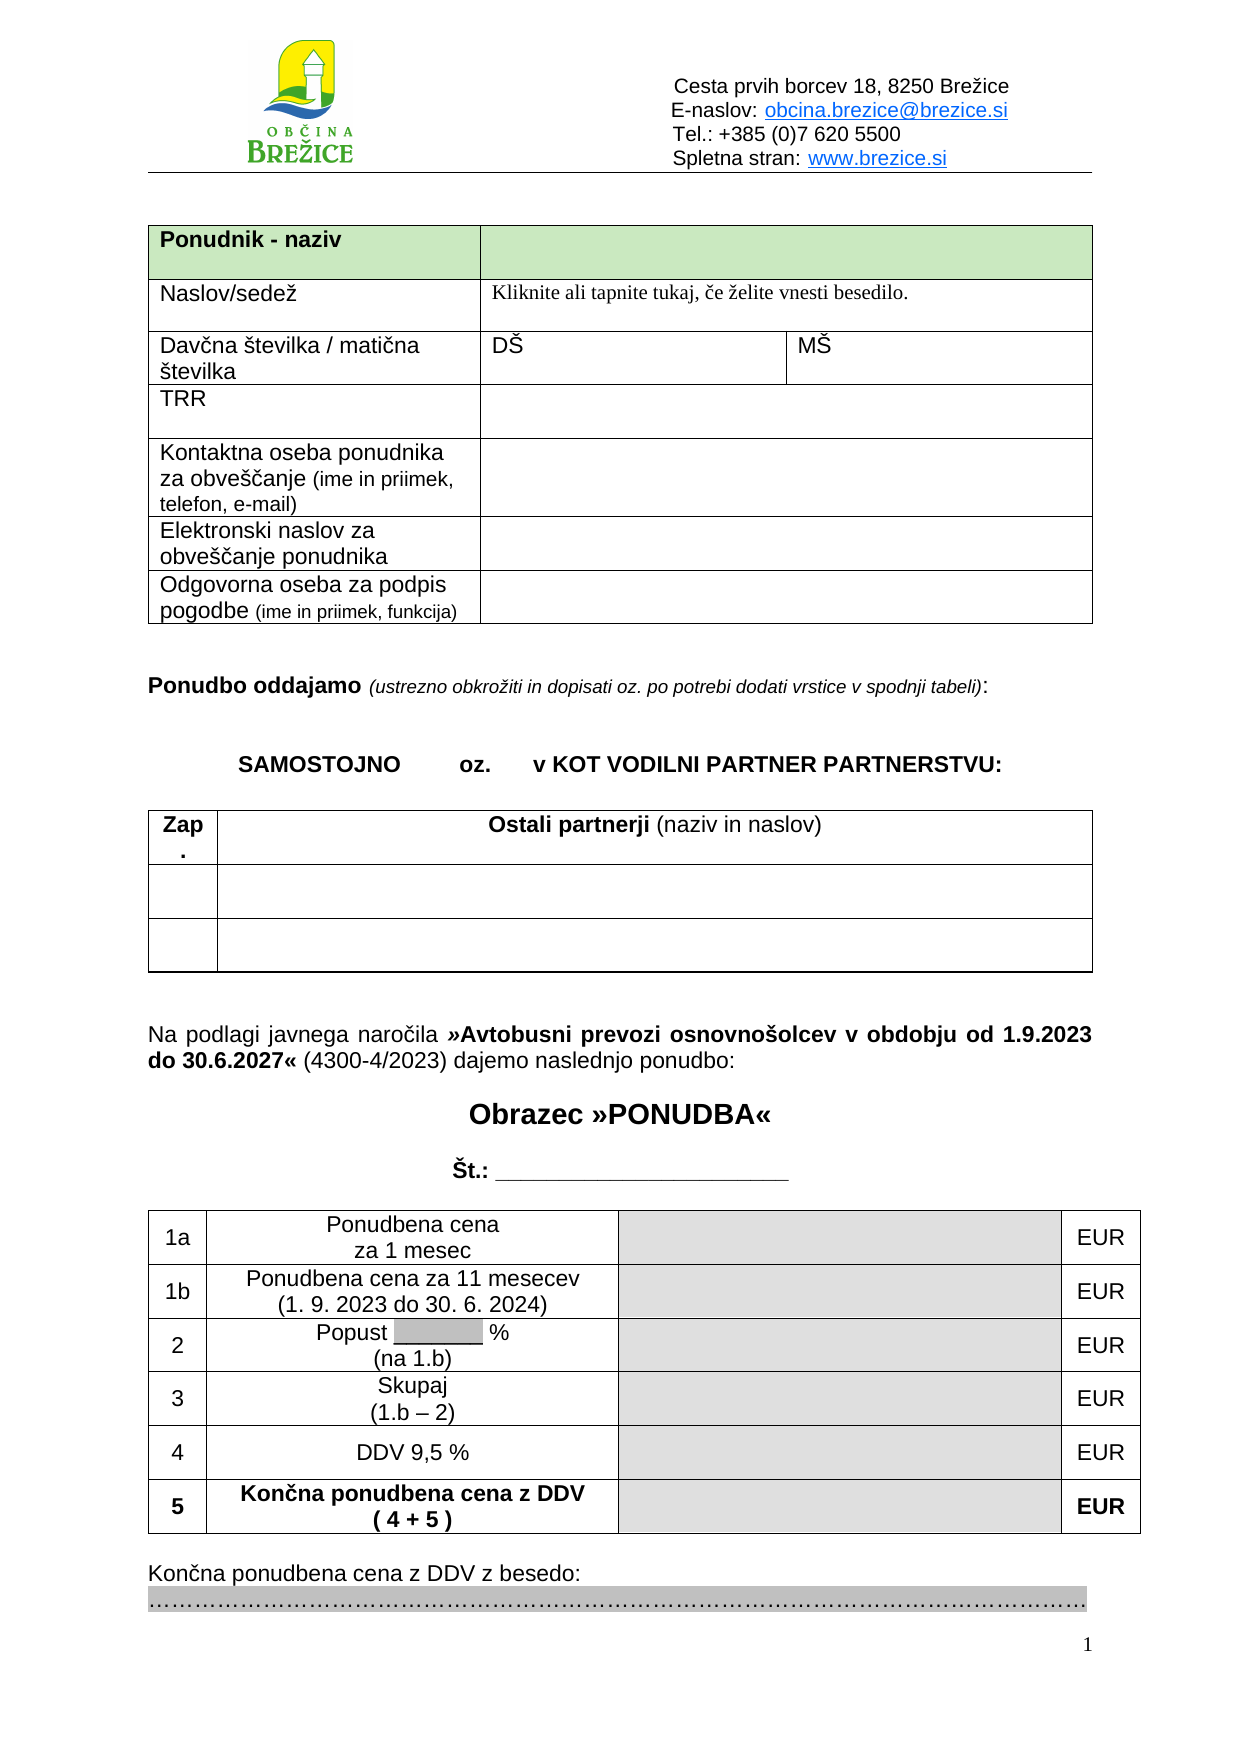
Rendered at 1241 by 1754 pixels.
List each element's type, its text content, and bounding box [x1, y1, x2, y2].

table_cell EUR [1062, 1480, 1140, 1532]
text Končna ponudbena cena z DDV z besedo: [148, 1560, 1092, 1586]
table_header Ostali partnerji (naziv in naslov) [218, 811, 1092, 864]
table_cell Končna ponudbena cena z DDV ( 4 + 5 ) [207, 1480, 618, 1532]
table_cell [619, 1426, 1061, 1479]
table_cell EUR [1062, 1265, 1140, 1317]
table_cell Popust _______ % (na 1.b) [207, 1319, 618, 1371]
table_cell 1b [149, 1265, 206, 1317]
table_cell [149, 865, 217, 918]
text Na podlagi javnega naročila »Avtobusni prevozi osnovnošolcev v obdobju od 1.9.2023 do 30.6.2027« (4300-4/2023) dajemo naslednjo ponudbo: [148, 1021, 1092, 1073]
text Št.: _______________________ [148, 1157, 1092, 1183]
table_cell Ponudbena cena za 11 mesecev (1. 9. 2023 do 30. 6. 2024) [207, 1265, 618, 1317]
table_cell Odgovorna oseba za podpis pogodbe (ime in priimek, funkcija) [149, 571, 480, 623]
picture [247, 40, 353, 163]
table_cell EUR [1062, 1372, 1140, 1425]
table_header [619, 1211, 1061, 1264]
table_header 1a [149, 1211, 206, 1264]
table_header Zap. [149, 811, 217, 864]
text SAMOSTOJNO oz. v KOT VODILNI PARTNER PARTNERSTVU: [148, 751, 1092, 778]
table_cell [218, 865, 1092, 918]
table_cell 3 [149, 1372, 206, 1425]
table_cell MŠ [787, 332, 1092, 384]
table_header [481, 226, 1092, 279]
table_cell EUR [1062, 1426, 1140, 1479]
table_cell Elektronski naslov za obveščanje ponudnika [149, 517, 480, 569]
table_header Ponudnik - naziv [149, 226, 480, 279]
table_cell [619, 1319, 1061, 1371]
table_cell 5 [149, 1480, 206, 1532]
table_cell Naslov/sedež [149, 280, 480, 331]
table_cell Skupaj (1.b – 2) [207, 1372, 618, 1425]
table_cell Kontaktna oseba ponudnika za obveščanje (ime in priimek, telefon, e-mail) [149, 439, 480, 516]
text Obrazec »PONUDBA« [148, 1097, 1092, 1131]
table_cell 4 [149, 1426, 206, 1479]
table_cell TRR [149, 385, 480, 438]
table_cell EUR [1062, 1319, 1140, 1371]
table_cell [481, 439, 1092, 516]
table_cell [481, 571, 1092, 623]
text Ponudbo oddajamo (ustrezno obkrožiti in dopisati oz. po potrebi dodati vrstice v spodnji tabeli): [148, 672, 1092, 699]
table_cell [481, 280, 1092, 331]
table_header Ponudbena cena za 1 mesec [207, 1211, 618, 1264]
table_header EUR [1062, 1211, 1140, 1264]
table_cell DDV 9,5 % [207, 1426, 618, 1479]
table_cell [149, 919, 217, 971]
table_cell [481, 385, 1092, 438]
table_cell [619, 1372, 1061, 1425]
table_cell Davčna številka / matična številka [149, 332, 480, 384]
table_cell [619, 1480, 1061, 1532]
table_cell [218, 919, 1092, 971]
table_cell DŠ [481, 332, 786, 384]
table_cell 2 [149, 1319, 206, 1371]
table_cell [619, 1265, 1061, 1317]
table_cell [481, 517, 1092, 569]
